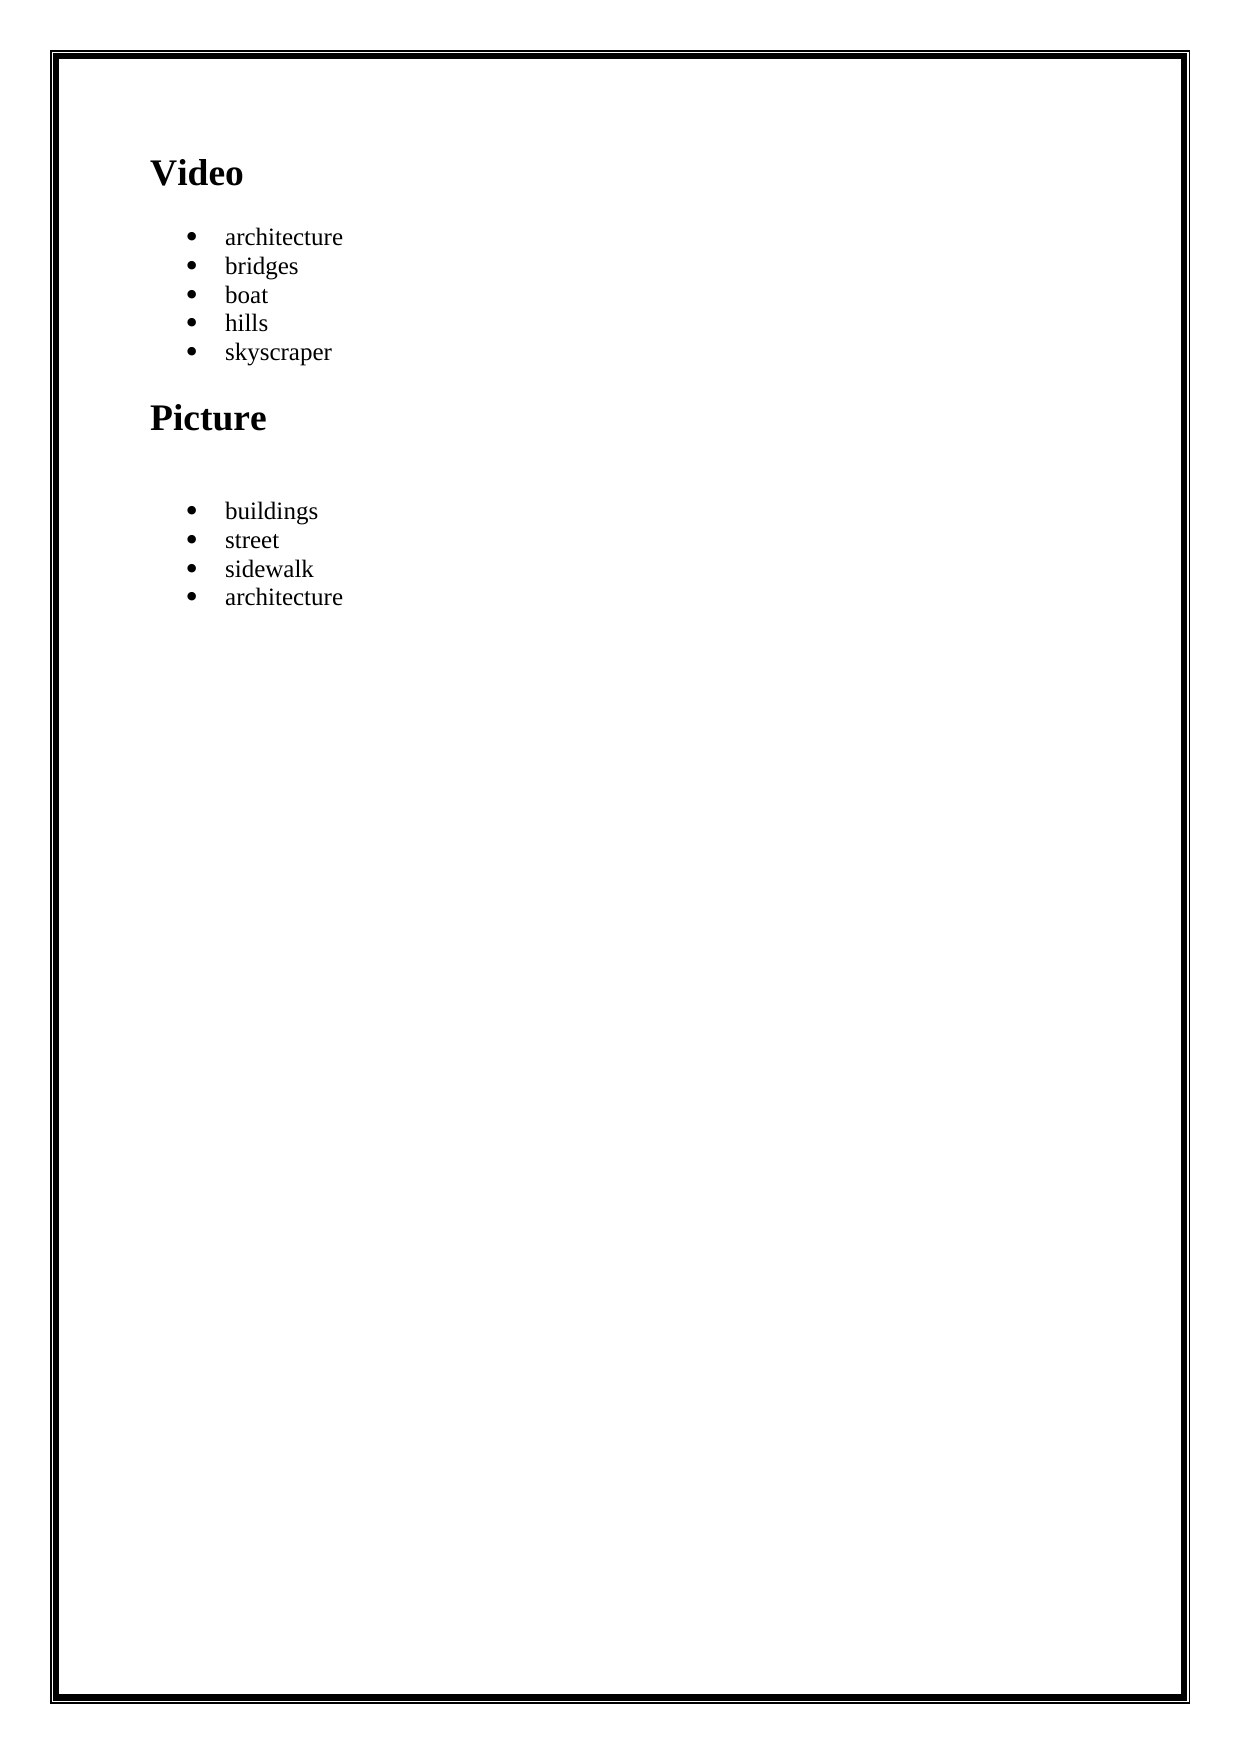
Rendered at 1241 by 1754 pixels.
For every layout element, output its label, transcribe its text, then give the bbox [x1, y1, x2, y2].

text Video [150, 150, 1090, 193]
list bridges [187, 251, 1090, 280]
list hills [187, 308, 1090, 337]
list architecture [187, 222, 1090, 251]
list street [187, 525, 1090, 554]
text Picture [150, 395, 1090, 438]
list sidewalk [187, 554, 1090, 582]
list skyscraper [187, 337, 1090, 366]
list boat [187, 280, 1090, 308]
list buildings [187, 496, 1090, 525]
list architecture [187, 582, 1090, 611]
